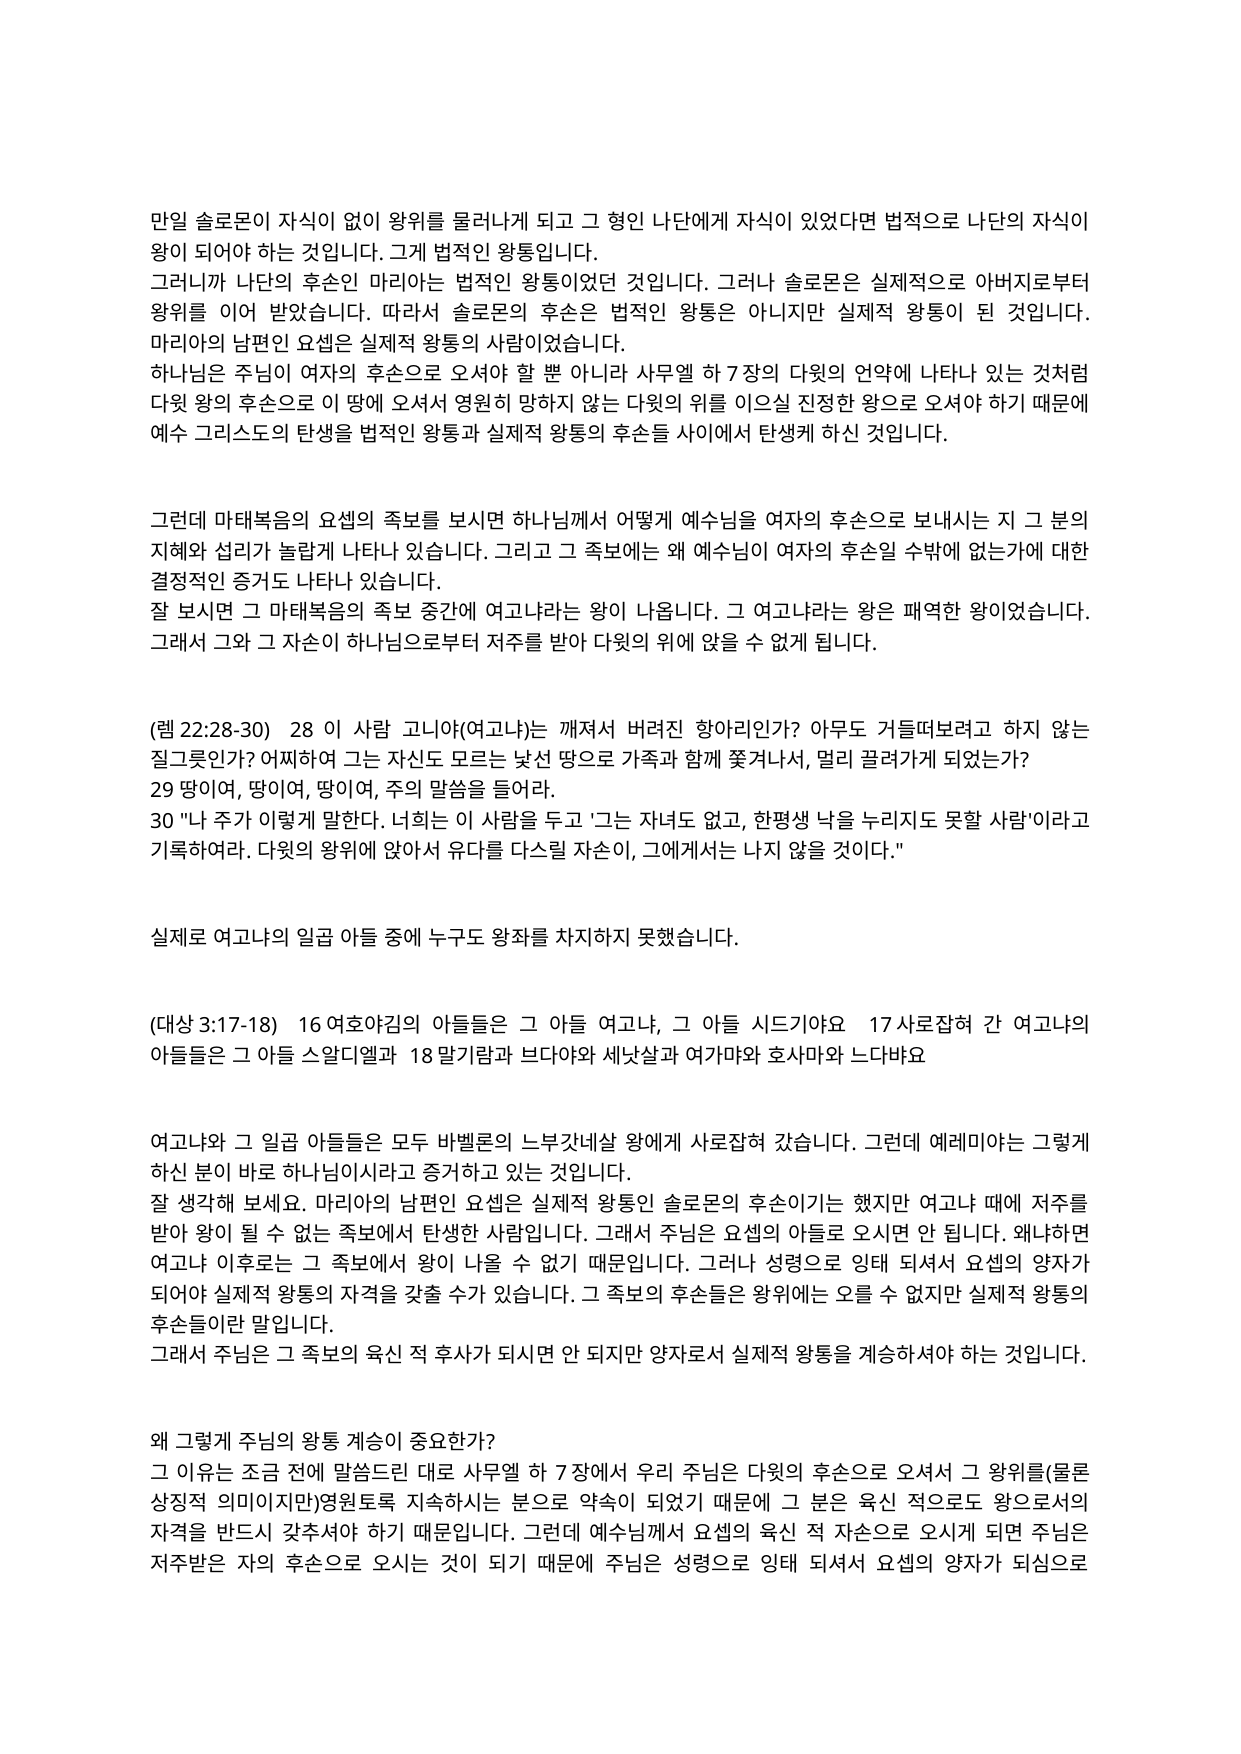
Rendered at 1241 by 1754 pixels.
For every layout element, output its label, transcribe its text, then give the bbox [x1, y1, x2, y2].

text (대상3:17‐18) 16여호야김의 아들들은 그 아들 여고냐, 그 아들 시드기야요 17사로잡혀 간 여고냐의 아들들은 그 아들 스알디엘과 18말기람과 브다야와 세낫살과 여가먀와 호사마와 느다뱌요 [150, 1009, 1090, 1069]
text 그러니까 나단의 후손인 마리아는 법적인 왕통이었던 것입니다. 그러나 솔로몬은 실제적으로 아버지로부터 왕위를 이어 받았습니다. 따라서 솔로몬의 후손은 법적인 왕통은 아니지만 실제적 왕통이 된 것입니다. 마리아의 남편인 요셉은 실제적 왕통의 사람이었습니다. [150, 266, 1090, 357]
text 29 땅이여, 땅이여, 땅이여, 주의 말씀을 들어라. [150, 774, 1090, 804]
text 그런데 마태복음의 요셉의 족보를 보시면 하나님께서 어떻게 예수님을 여자의 후손으로 보내시는 지 그 분의 지혜와 섭리가 놀랍게 나타나 있습니다. 그리고 그 족보에는 왜 예수님이 여자의 후손일 수밖에 없는가에 대한 결정적인 증거도 나타나 있습니다. [150, 505, 1090, 596]
text (렘22:28‐30) 28 이 사람 고니야(여고냐)는 깨져서 버려진 항아리인가? 아무도 거들떠보려고 하지 않는 질그릇인가? 어찌하여 그는 자신도 모르는 낯선 땅으로 가족과 함께 쫓겨나서, 멀리 끌려가게 되었는가? [150, 713, 1090, 774]
text 30 "나 주가 이렇게 말한다. 너희는 이 사람을 두고 '그는 자녀도 없고, 한평생 낙을 누리지도 못할 사람'이라고 기록하여라. 다윗의 왕위에 앉아서 유다를 다스릴 자손이, 그에게서는 나지 않을 것이다." [150, 804, 1090, 865]
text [150, 1456, 1090, 1577]
text 잘 생각해 보세요. 마리아의 남편인 요셉은 실제적 왕통인 솔로몬의 후손이기는 했지만 여고냐 때에 저주를 받아 왕이 될 수 없는 족보에서 탄생한 사람입니다. 그래서 주님은 요셉의 아들로 오시면 안 됩니다. 왜냐하면 여고냐 이후로는 그 족보에서 왕이 나올 수 없기 때문입니다. 그러나 성령으로 잉태 되셔서 요셉의 양자가 되어야 실제적 왕통의 자격을 갖출 수가 있습니다. 그 족보의 후손들은 왕위에는 오를 수 없지만 실제적 왕통의 후손들이란 말입니다. [150, 1187, 1090, 1338]
text 만일 솔로몬이 자식이 없이 왕위를 물러나게 되고 그 형인 나단에게 자식이 있었다면 법적으로 나단의 자식이 왕이 되어야 하는 것입니다. 그게 법적인 왕통입니다. [150, 206, 1090, 266]
text 잘 보시면 그 마태복음의 족보 중간에 여고냐라는 왕이 나옵니다. 그 여고냐라는 왕은 패역한 왕이었습니다. 그래서 그와 그 자손이 하나님으로부터 저주를 받아 다윗의 위에 앉을 수 없게 됩니다. [150, 596, 1090, 656]
text 하나님은 주님이 여자의 후손으로 오셔야 할 뿐 아니라 사무엘 하7장의 다윗의 언약에 나타나 있는 것처럼 다윗 왕의 후손으로 이 땅에 오셔서 영원히 망하지 않는 다윗의 위를 이으실 진정한 왕으로 오셔야 하기 때문에 예수 그리스도의 탄생을 법적인 왕통과 실제적 왕통의 후손들 사이에서 탄생케 하신 것입니다. [150, 357, 1090, 448]
text 여고냐와 그 일곱 아들들은 모두 바벨론의 느부갓네살 왕에게 사로잡혀 갔습니다. 그런데 예레미야는 그렇게 하신 분이 바로 하나님이시라고 증거하고 있는 것입니다. [150, 1126, 1090, 1187]
text 그래서 주님은 그 족보의 육신 적 후사가 되시면 안 되지만 양자로서 실제적 왕통을 계승하셔야 하는 것입니다. [150, 1338, 1090, 1369]
text 왜 그렇게 주님의 왕통 계승이 중요한가? [150, 1426, 1090, 1456]
text 실제로 여고냐의 일곱 아들 중에 누구도 왕좌를 차지하지 못했습니다. [150, 922, 1090, 952]
